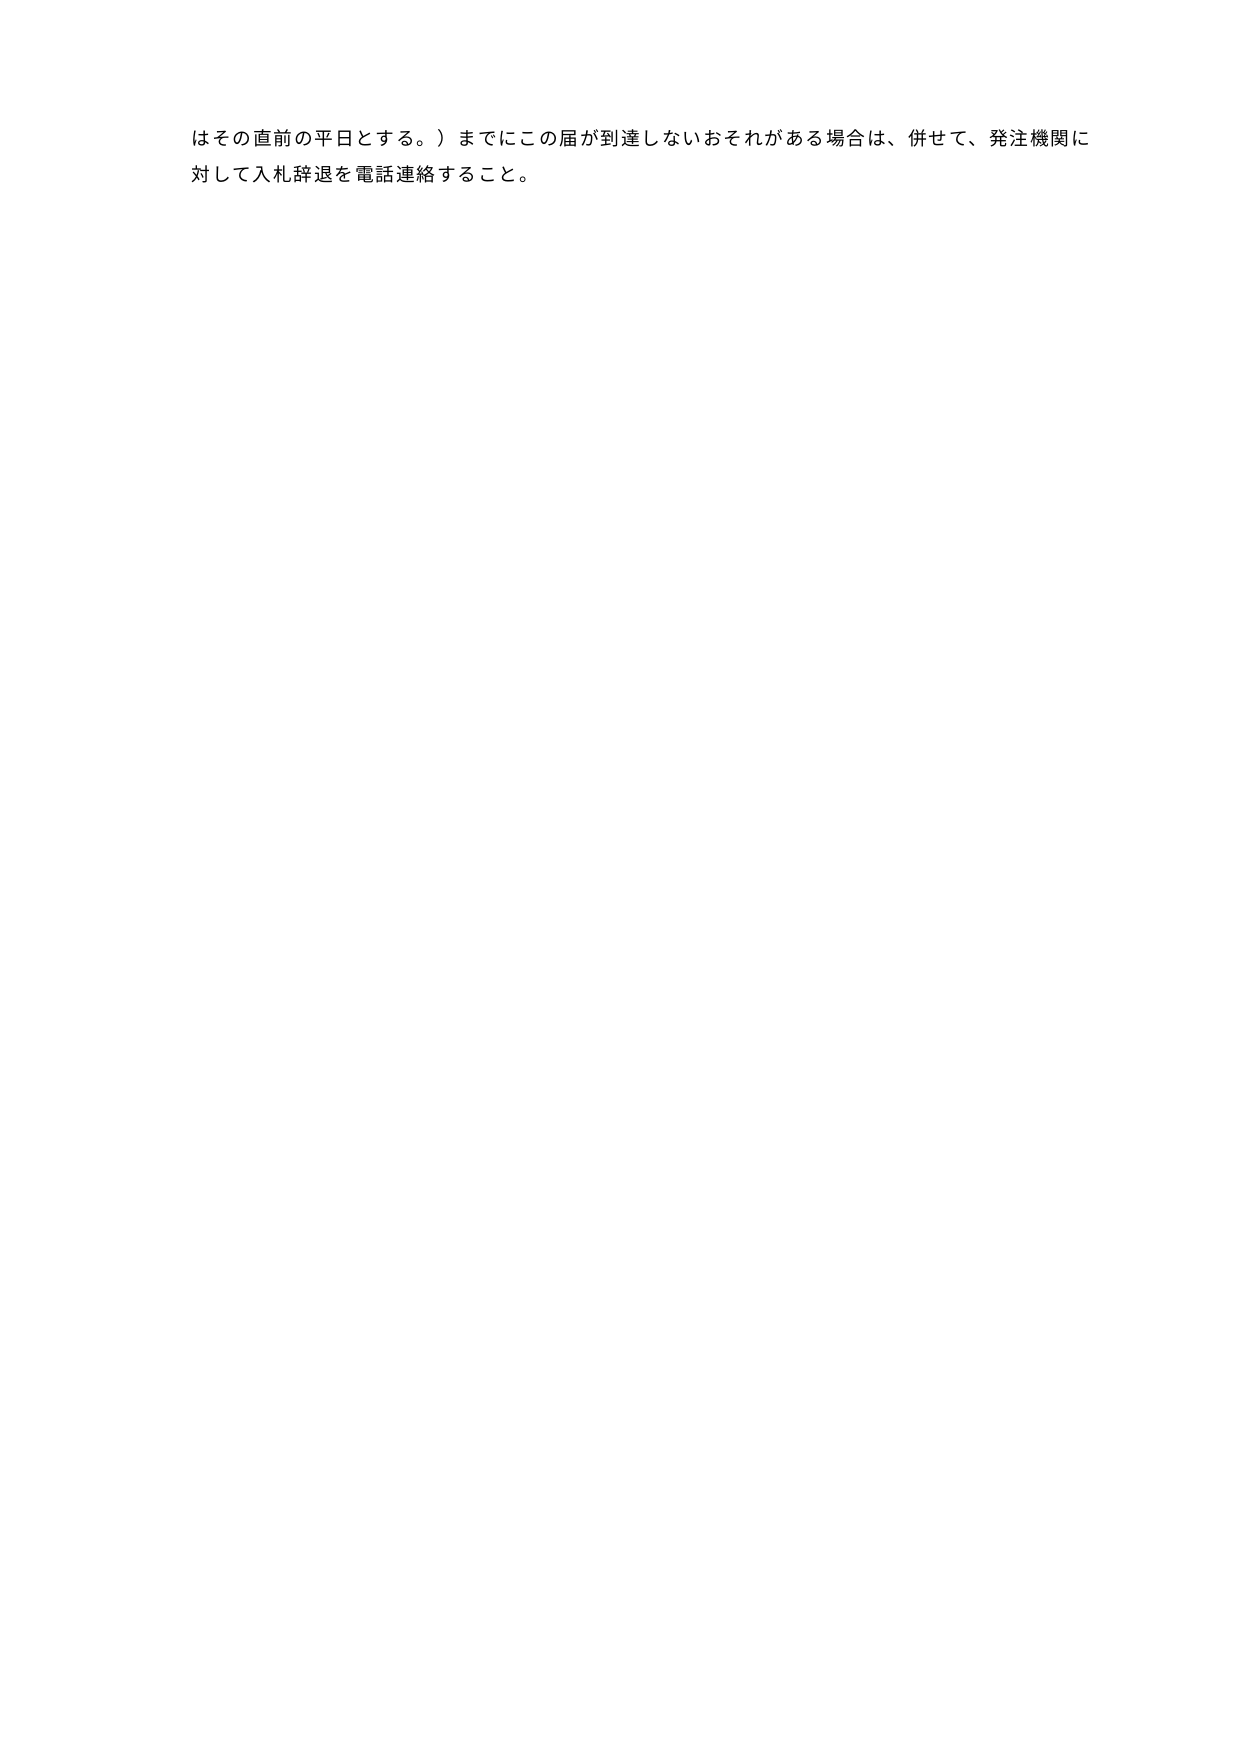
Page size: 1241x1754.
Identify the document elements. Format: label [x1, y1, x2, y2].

text [148, 119, 1092, 192]
